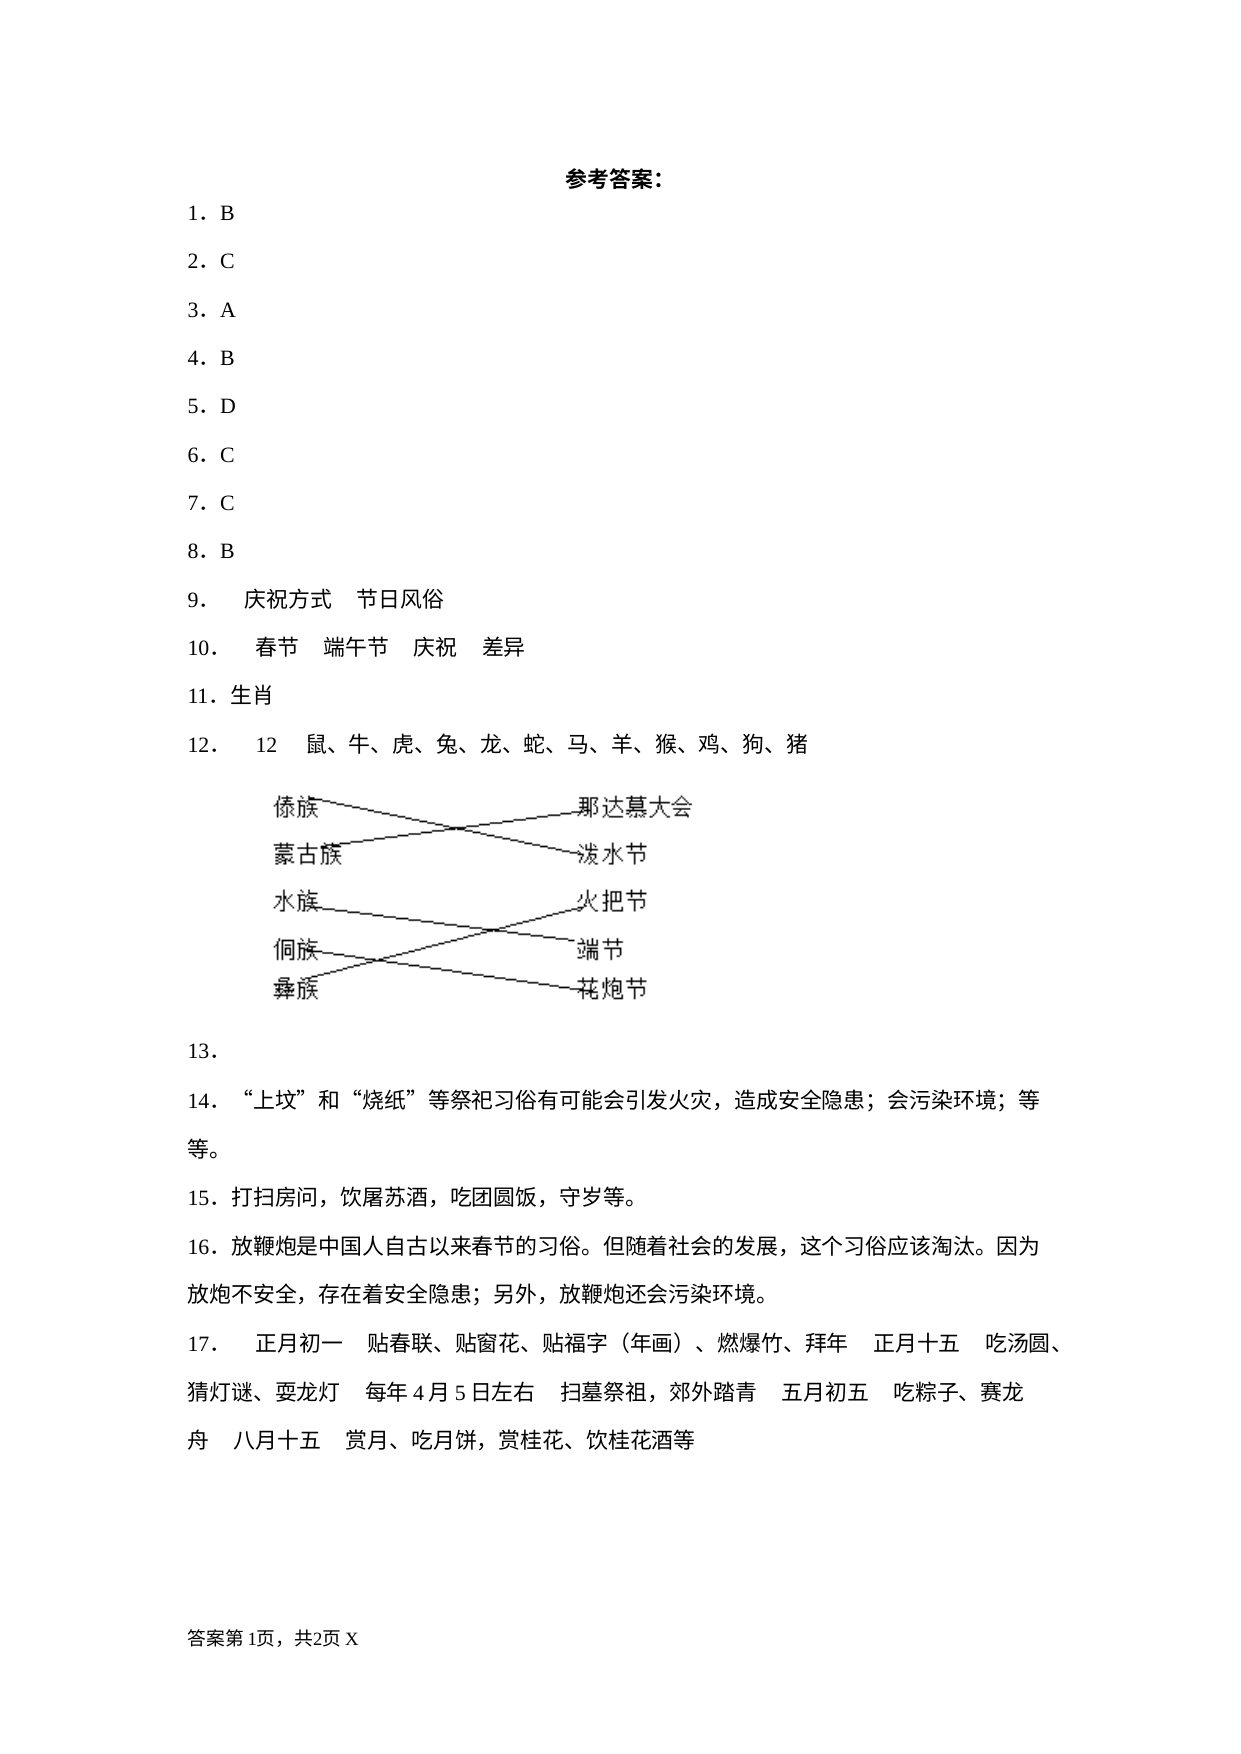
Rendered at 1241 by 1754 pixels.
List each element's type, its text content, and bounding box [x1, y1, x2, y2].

text 7．C [187, 484, 1053, 517]
text 14．“上坟”和“烧纸”等祭祀习俗有可能会引发火灾，造成安全隐患；会污染环境；等等。 [187, 1083, 1053, 1164]
text 5．D [187, 388, 1053, 420]
text 10． 春节 端午节 庆祝 差异 [187, 629, 1053, 662]
picture [249, 774, 736, 1059]
text 9． 庆祝方式 节日风俗 [187, 581, 1053, 614]
text 15．打扫房问，饮屠苏酒，吃团圆饭，守岁等。 [187, 1180, 1053, 1212]
text 4．B [187, 339, 1053, 372]
text 8．B [187, 533, 1053, 565]
text 3．A [187, 291, 1053, 324]
text 12． 12 鼠、牛、虎、兔、龙、蛇、马、羊、猴、鸡、狗、猪 [187, 726, 1053, 759]
text 11．生肖 [187, 678, 1053, 710]
text 2．C [187, 243, 1053, 275]
text 1．B [187, 194, 1053, 227]
text 参考答案： [187, 162, 1053, 194]
text 6．C [187, 436, 1053, 469]
text 16．放鞭炮是中国人自古以来春节的习俗。但随着社会的发展，这个习俗应该淘汰。因为放炮不安全，存在着安全隐患；另外，放鞭炮还会污染环境。 [187, 1228, 1053, 1309]
text 17． 正月初一 贴春联、贴窗花、贴福字（年画）、燃爆竹、拜年 正月十五 吃汤圆、猜灯谜、耍龙灯 每年4月5日左右 扫墓祭祖，郊外踏青 五月初五 吃粽子、赛龙舟 八月十五 赏月、吃月饼，赏桂花、饮桂花酒等 [187, 1325, 1053, 1455]
